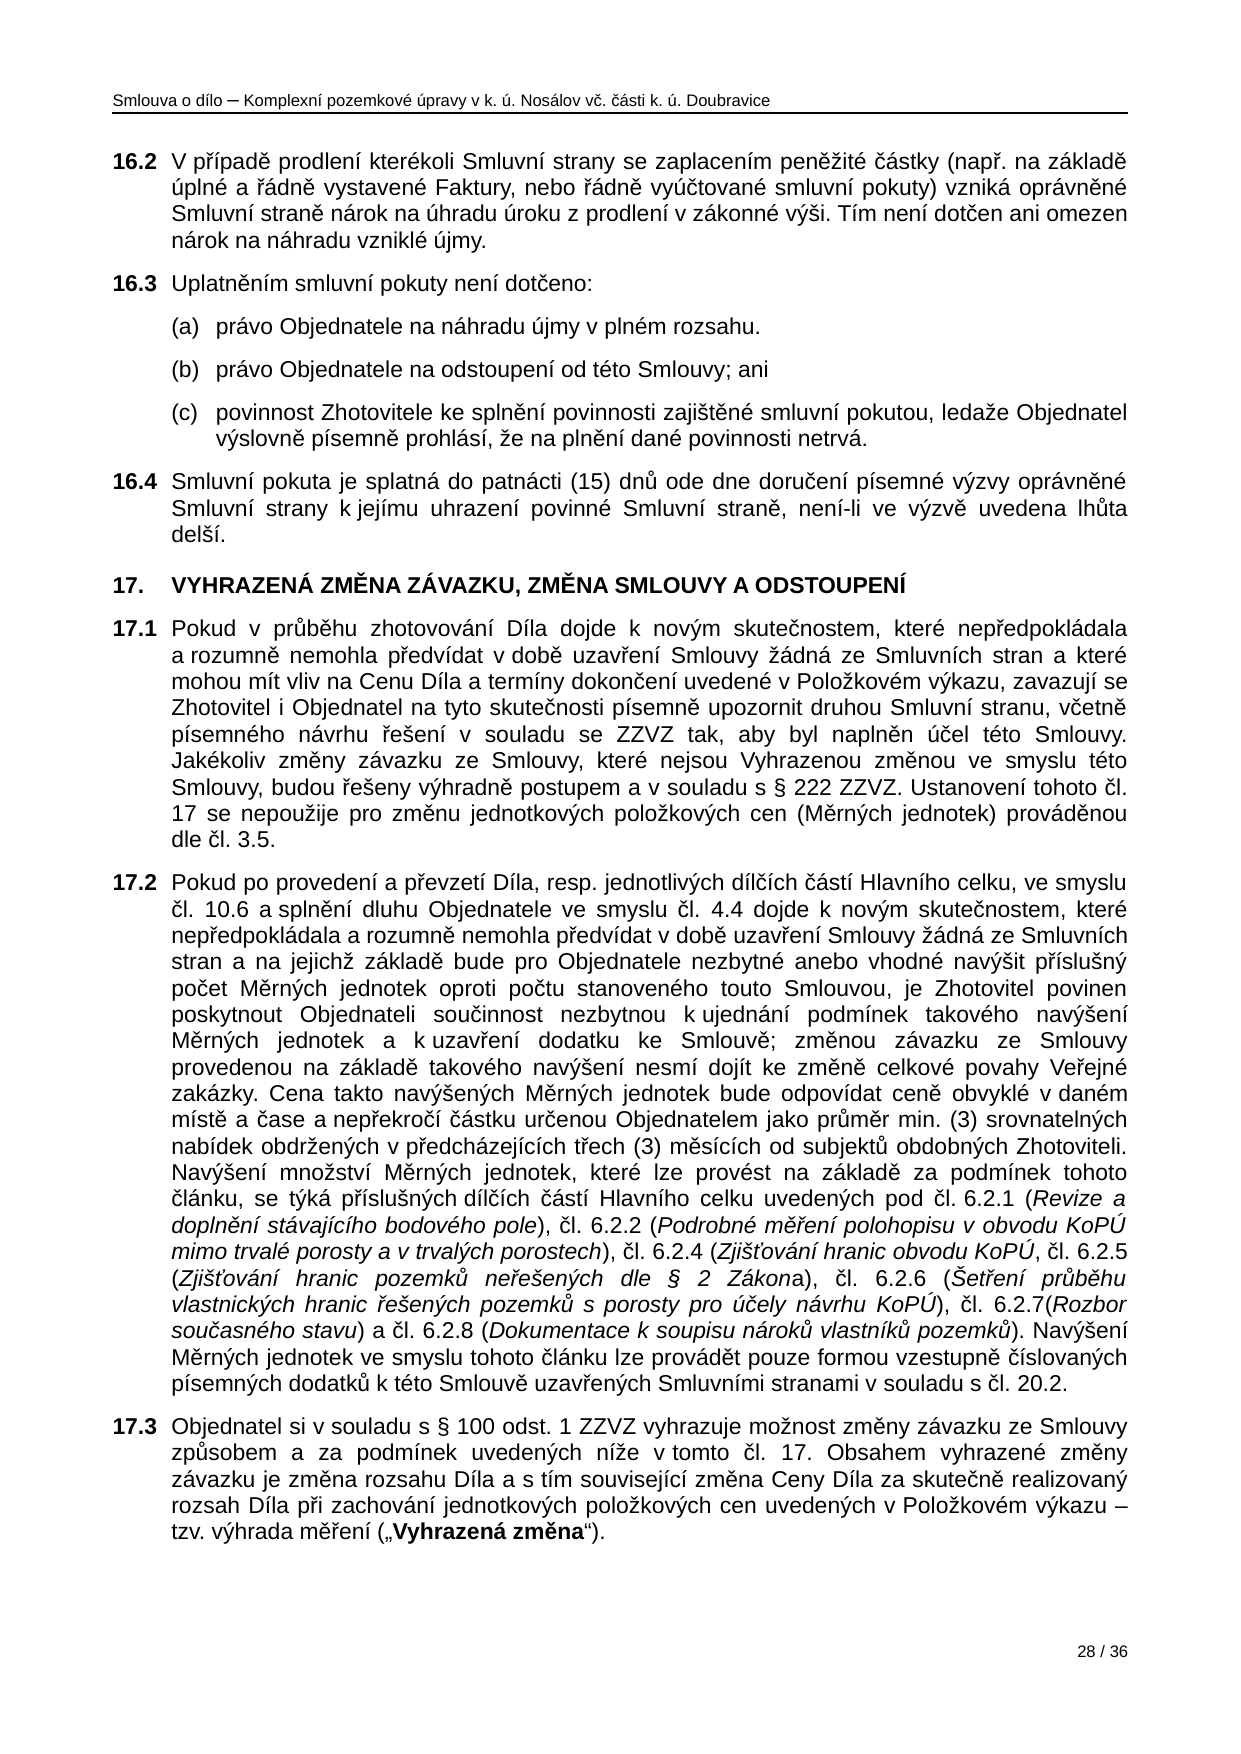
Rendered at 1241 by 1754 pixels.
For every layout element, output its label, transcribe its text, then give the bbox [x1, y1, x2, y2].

text Uplatněním smluvní pokuty není dotčeno: [112, 270, 1128, 296]
list povinnost Zhotovitele ke splnění povinnosti zajištěné smluvní pokutou, ledaže Objednatel výslovně písemně prohlásí, že na plnění dané povinnosti netrvá. [171, 399, 1128, 452]
text Vyhrazená změna závazku, změna smlouvy a odstoupení [112, 572, 1128, 599]
list právo Objednatele na náhradu újmy v plném rozsahu. [171, 313, 1128, 339]
list právo Objednatele na odstoupení od této Smlouvy; ani [171, 356, 1128, 382]
text Smluvní pokuta je splatná do patnácti (15) dnů ode dne doručení písemné výzvy oprávněné Smluvní strany k jejímu uhrazení povinné Smluvní straně, není-li ve výzvě uvedena lhůta delší. [112, 468, 1128, 547]
text Pokud po provedení a převzetí Díla, resp. jednotlivých dílčích částí Hlavního celku, ve smyslu čl. 10.6 a splnění dluhu Objednatele ve smyslu čl. 4.4 dojde k novým skutečnostem, které nepředpokládala a rozumně nemohla předvídat v době uzavření Smlouvy žádná ze Smluvních stran a na jejichž základě bude pro Objednatele nezbytné anebo vhodné navýšit příslušný počet Měrných jednotek oproti počtu stanoveného touto Smlouvou, je Zhotovitel povinen poskytnout Objednateli součinnost nezbytnou k ujednání podmínek takového navýšení Měrných jednotek a k uzavření dodatku ke Smlouvě; změnou závazku ze Smlouvy provedenou na základě takového navýšení nesmí dojít ke změně celkové povahy Veřejné zakázky. Cena takto navýšených Měrných jednotek bude odpovídat ceně obvyklé v daném místě a čase a nepřekročí částku určenou Objednatelem jako průměr min. (3) srovnatelných nabídek obdržených v předcházejících třech (3) měsících od subjektů obdobných Zhotoviteli. Navýšení množství Měrných jednotek, které lze provést na základě za podmínek tohoto článku, se týká příslušných dílčích částí Hlavního celku uvedených pod čl. 6.2.1 (Revize a doplnění stávajícího bodového pole), čl. 6.2.2 (Podrobné měření polohopisu v obvodu KoPÚ mimo trvalé porosty a v trvalých porostech), čl. 6.2.4 (Zjišťování hranic obvodu KoPÚ, čl. 6.2.5 (Zjišťování hranic pozemků neřešených dle § 2 Zákona), čl. 6.2.6 (Šetření průběhu vlastnických hranic řešených pozemků s porosty pro účely návrhu KoPÚ), čl. 6.2.7(Rozbor současného stavu) a čl. 6.2.8 (Dokumentace k soupisu nároků vlastníků pozemků). Navýšení Měrných jednotek ve smyslu tohoto článku lze provádět pouze formou vzestupně číslovaných písemných dodatků k této Smlouvě uzavřených Smluvními stranami v souladu s čl. 20.2. [112, 869, 1128, 1396]
text V případě prodlení kterékoli Smluvní strany se zaplacením peněžité částky (např. na základě úplné a řádně vystavené Faktury, nebo řádně vyúčtované smluvní pokuty) vzniká oprávněné Smluvní straně nárok na úhradu úroku z prodlení v zákonné výši. Tím není dotčen ani omezen nárok na náhradu vzniklé újmy. [112, 148, 1128, 253]
text Pokud v průběhu zhotovování Díla dojde k novým skutečnostem, které nepředpokládala a rozumně nemohla předvídat v době uzavření Smlouvy žádná ze Smluvních stran a které mohou mít vliv na Cenu Díla a termíny dokončení uvedené v Položkovém výkazu, zavazují se Zhotovitel i Objednatel na tyto skutečnosti písemně upozornit druhou Smluvní stranu, včetně písemného návrhu řešení v souladu se ZZVZ tak, aby byl naplněn účel této Smlouvy. Jakékoliv změny závazku ze Smlouvy, které nejsou Vyhrazenou změnou ve smyslu této Smlouvy, budou řešeny výhradně postupem a v souladu s § 222 ZZVZ. Ustanovení tohoto čl. 17 se nepoužije pro změnu jednotkových položkových cen (Měrných jednotek) prováděnou dle čl. 3.6. [112, 615, 1128, 852]
text Objednatel si v souladu s § 100 odst. 1 ZZVZ vyhrazuje možnost změny závazku ze Smlouvy způsobem a za podmínek uvedených níže v tomto čl. 17. Obsahem vyhrazené změny závazku je změna rozsahu Díla a s tím související změna Ceny Díla za skutečně realizovaný rozsah Díla při zachování jednotkových položkových cen uvedených v Položkovém výkazu – tzv. výhrada měření („Vyhrazená změna“). [112, 1413, 1128, 1545]
